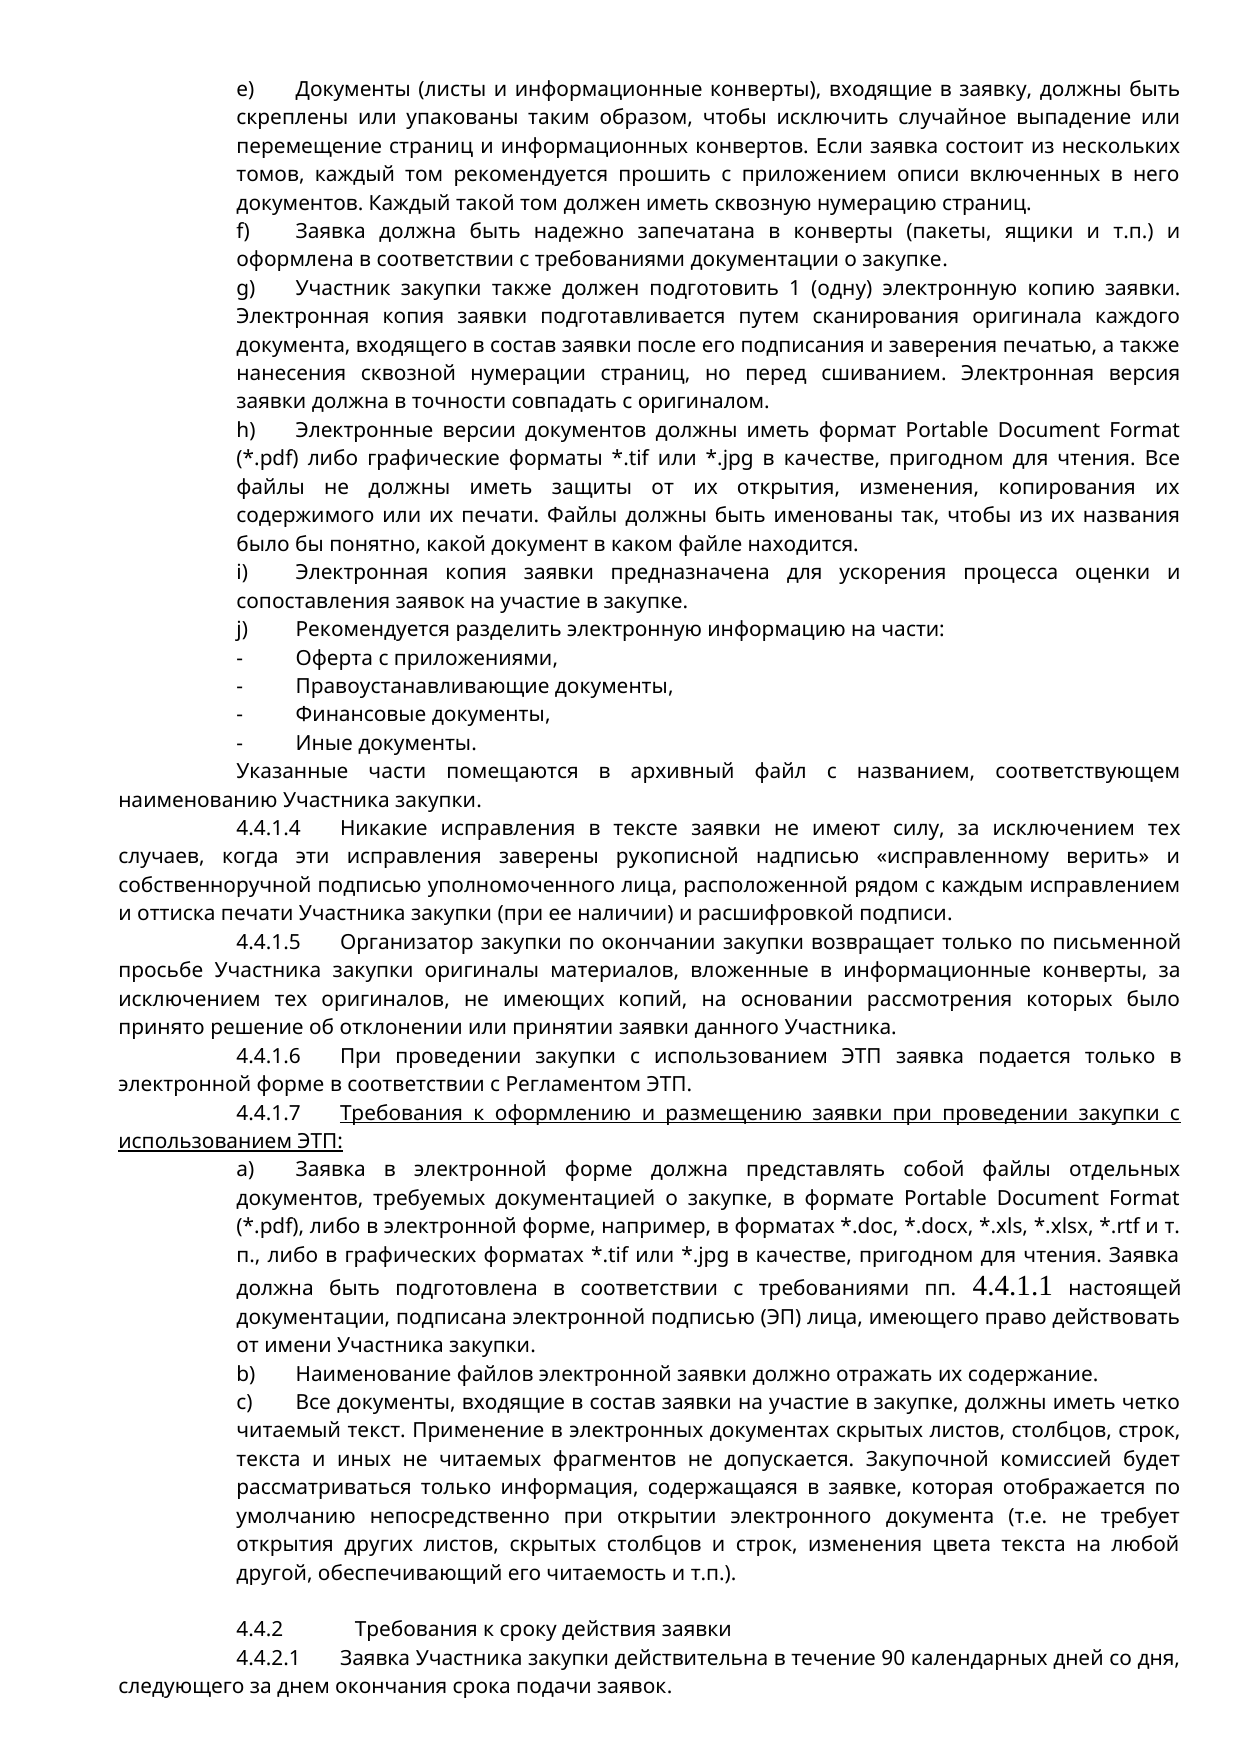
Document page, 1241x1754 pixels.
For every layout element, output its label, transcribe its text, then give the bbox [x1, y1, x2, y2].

list Электронные версии документов должны иметь формат Portable Document Format (*.pdf) либо графические форматы *.tif или *.jpg в качестве, пригодном для чтения. Все файлы не должны иметь защиты от их открытия, изменения, копирования их содержимого или их печати. Файлы должны быть именованы так, чтобы из их названия было бы понятно, какой документ в каком файле находится. [236, 415, 1181, 557]
list Требования к оформлению и размещению заявки при проведении закупки с использованием ЭТП: [118, 1098, 1181, 1154]
list Правоустанавливающие документы, [236, 671, 1181, 699]
list Электронная копия заявки предназначена для ускорения процесса оценки и сопоставления заявок на участие в закупке. [236, 557, 1181, 614]
list Никакие исправления в тексте заявки не имеют силу, за исключением тех случаев, когда эти исправления заверены рукописной надписью «исправленному верить» и собственноручной подписью уполномоченного лица, расположенной рядом с каждым исправлением и оттиска печати Участника закупки (при ее наличии) и расшифровкой подписи. [118, 813, 1181, 927]
list Заявка в электронной форме должна представлять собой файлы отдельных документов, требуемых документацией о закупке, в формате Portable Document Format (*.pdf), либо в электронной форме, например, в форматах *.doc, *.docx, *.xls, *.xlsx, *.rtf и т. п., либо в графических форматах *.tif или *.jpg в качестве, пригодном для чтения. Заявка должна быть подготовлена в соответствии с требованиями пп. 4.4.1.1 настоящей документации, подписана электронной подписью (ЭП) лица, имеющего право действовать от имени Участника закупки. [236, 1154, 1181, 1359]
list Участник закупки также должен подготовить 1 (одну) электронную копию заявки. Электронная копия заявки подготавливается путем сканирования оригинала каждого документа, входящего в состав заявки после его подписания и заверения печатью, а также нанесения сквозной нумерации страниц, но перед сшиванием. Электронная версия заявки должна в точности совпадать с оригиналом. [236, 273, 1181, 415]
list Рекомендуется разделить электронную информацию на части: [236, 614, 1181, 643]
list Организатор закупки по окончании закупки возвращает только по письменной просьбе Участника закупки оригиналы материалов, вложенные в информационные конверты, за исключением тех оригиналов, не имеющих копий, на основании рассмотрения которых было принято решение об отклонении или принятии заявки данного Участника. [118, 927, 1181, 1041]
list Финансовые документы, [236, 699, 1181, 728]
list Наименование файлов электронной заявки должно отражать их содержание. [236, 1359, 1181, 1387]
list Заявка должна быть надежно запечатана в конверты (пакеты, ящики и т.п.) и оформлена в соответствии с требованиями документации о закупке. [236, 216, 1181, 273]
list Требования к сроку действия заявки [118, 1614, 1181, 1643]
list Заявка Участника закупки действительна в течение 90 календарных дней со дня, следующего за днем окончания срока подачи заявок. [118, 1643, 1181, 1700]
list При проведении закупки с использованием ЭТП заявка подается только в электронной форме в соответствии с Регламентом ЭТП. [118, 1041, 1181, 1098]
text Указанные части помещаются в архивный файл с названием, соответствующем наименованию Участника закупки. [118, 756, 1181, 813]
list Иные документы. [236, 728, 1181, 756]
list Документы (листы и информационные конверты), входящие в заявку, должны быть скреплены или упакованы таким образом, чтобы исключить случайное выпадение или перемещение страниц и информационных конвертов. Если заявка состоит из нескольких томов, каждый том рекомендуется прошить с приложением описи включенных в него документов. Каждый такой том должен иметь сквозную нумерацию страниц. [236, 74, 1181, 216]
list Все документы, входящие в состав заявки на участие в закупке, должны иметь четко читаемый текст. Применение в электронных документах скрытых листов, столбцов, строк, текста и иных не читаемых фрагментов не допускается. Закупочной комиссией будет рассматриваться только информация, содержащаяся в заявке, которая отображается по умолчанию непосредственно при открытии электронного документа (т.е. не требует открытия других листов, скрытых столбцов и строк, изменения цвета текста на любой другой, обеспечивающий его читаемость и т.п.). [236, 1387, 1181, 1586]
list Оферта с приложениями, [236, 643, 1181, 671]
